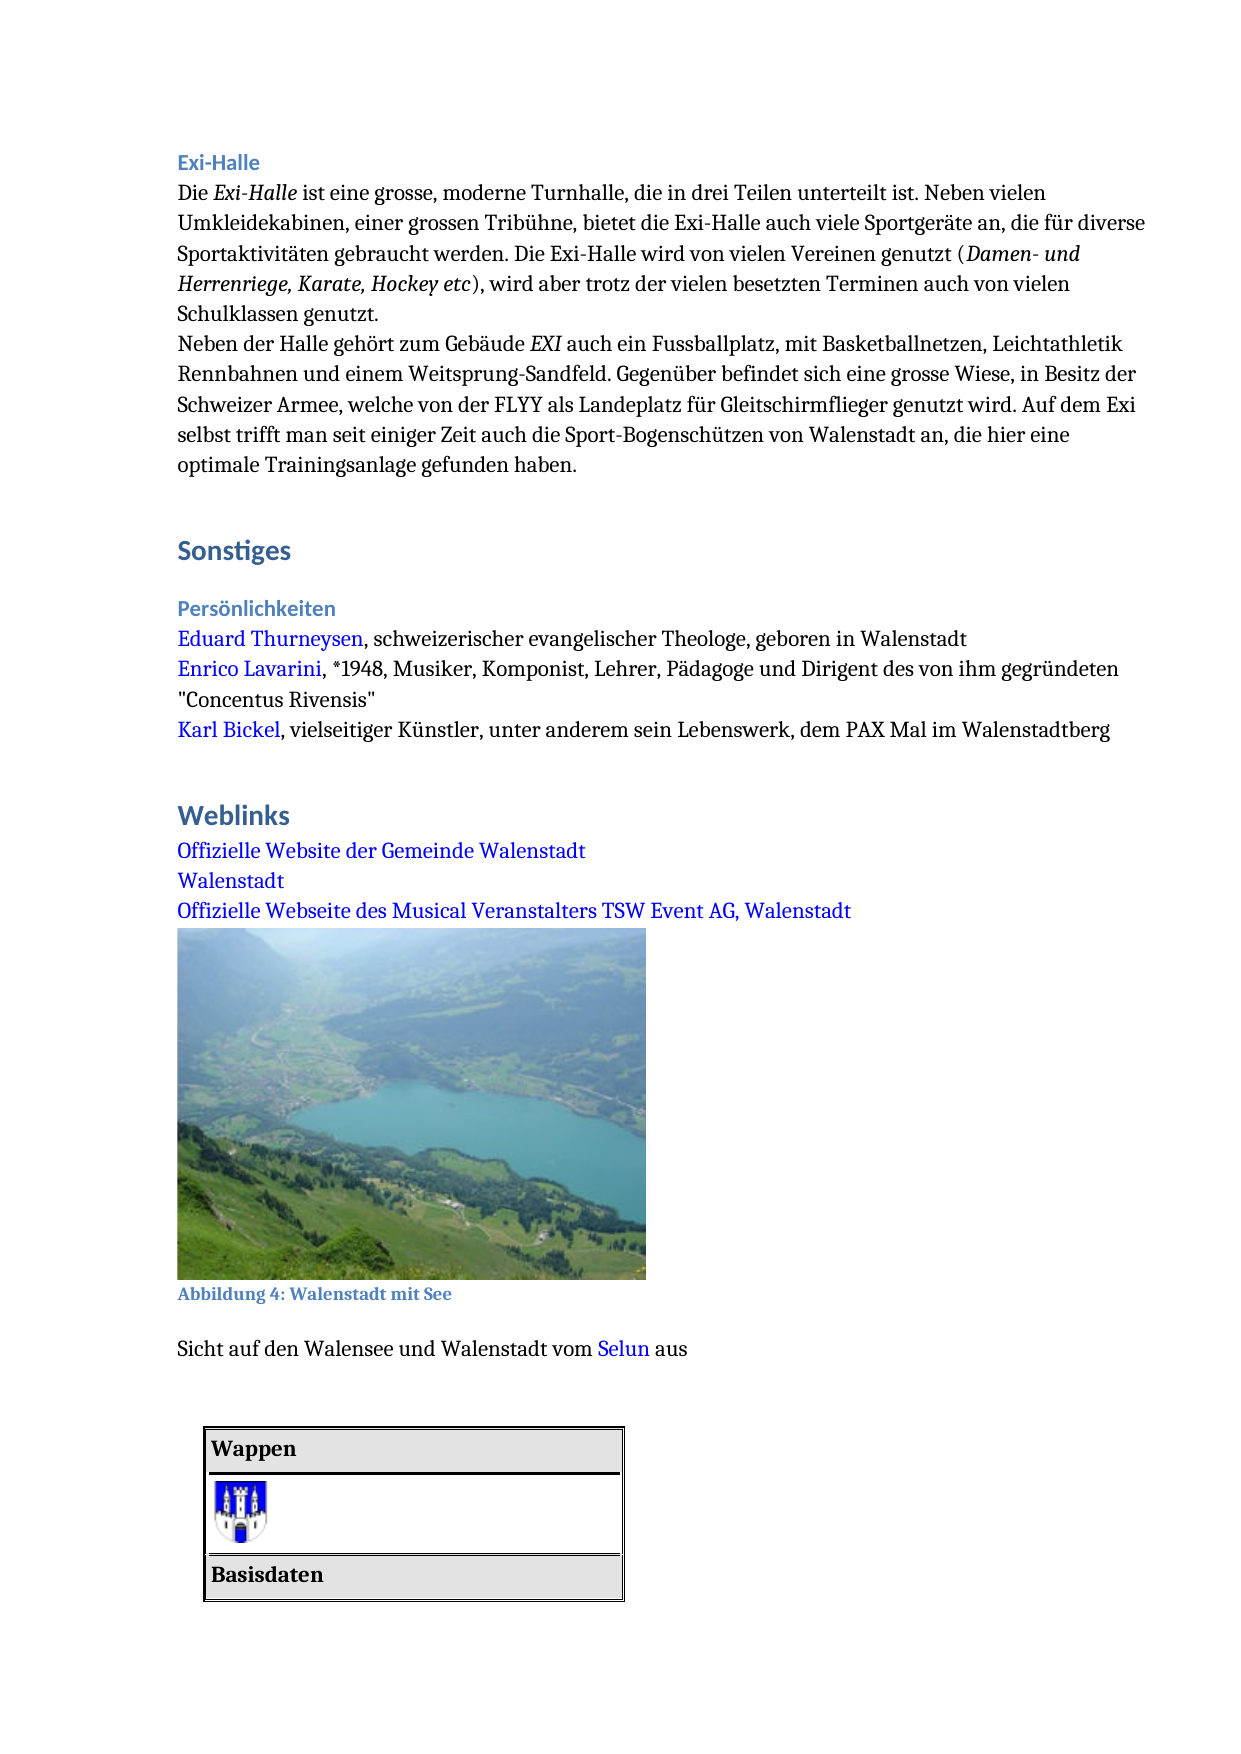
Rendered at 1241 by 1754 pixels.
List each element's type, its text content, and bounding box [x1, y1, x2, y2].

table_header Wappen [206, 1430, 622, 1472]
text Enrico Lavarini, *1948, Musiker, Komponist, Lehrer, Pädagoge und Dirigent des von ihm gegründeten "Concentus Rivensis" [177, 656, 1152, 713]
text Sicht auf den Walensee und Walenstadt vom Selun aus [177, 1336, 1152, 1362]
text Offizielle Website der Gemeinde Walenstadt [177, 838, 1152, 864]
table_cell Basisdaten [205, 1553, 623, 1598]
text Eduard Thurneysen, schweizerischer evangelischer Theologe, geboren in Walenstadt [177, 626, 1152, 652]
subtitle Persönlichkeiten [177, 594, 1152, 622]
subtitle Sonstiges [177, 532, 1152, 568]
text Walenstadt [177, 868, 1152, 894]
subtitle Exi-Halle [177, 148, 1152, 176]
text Karl Bickel, vielseitiger Künstler, unter anderem sein Lebenswerk, dem PAX Mal im Walenstadtberg [177, 717, 1152, 743]
text Offizielle Webseite des Musical Veranstalters TSW Event AG, Walenstadt [177, 898, 1152, 924]
subtitle Weblinks [177, 797, 1152, 832]
text Abbildung 4: Walenstadt mit See [177, 1284, 1152, 1305]
picture [210, 1481, 272, 1543]
text Neben der Halle gehört zum Gebäude EXI auch ein Fussballplatz, mit Basketballnetzen, Leichtathletik Rennbahnen und einem Weitsprung-Sandfeld. Gegenüber befindet sich eine grosse Wiese, in Besitz der Schweizer Armee, welche von der FLYY als Landeplatz für Gleitschirmflieger genutzt wird. Auf dem Exi selbst trifft man seit einiger Zeit auch die Sport-Bogenschützen von Walenstadt an, die hier eine optimale Trainingsanlage gefunden haben. [177, 331, 1152, 478]
picture [177, 928, 646, 1280]
text Die Exi-Halle ist eine grosse, moderne Turnhalle, die in drei Teilen unterteilt ist. Neben vielen Umkleidekabinen, einer grossen Tribühne, bietet die Exi-Halle auch viele Sportgeräte an, die für diverse Sportaktivitäten gebraucht werden. Die Exi-Halle wird von vielen Vereinen genutzt (Damen- und Herrenriege, Karate, Hockey etc), wird aber trotz der vielen besetzten Terminen auch von vielen Schulklassen genutzt. [177, 180, 1152, 327]
table_cell [206, 1472, 622, 1553]
